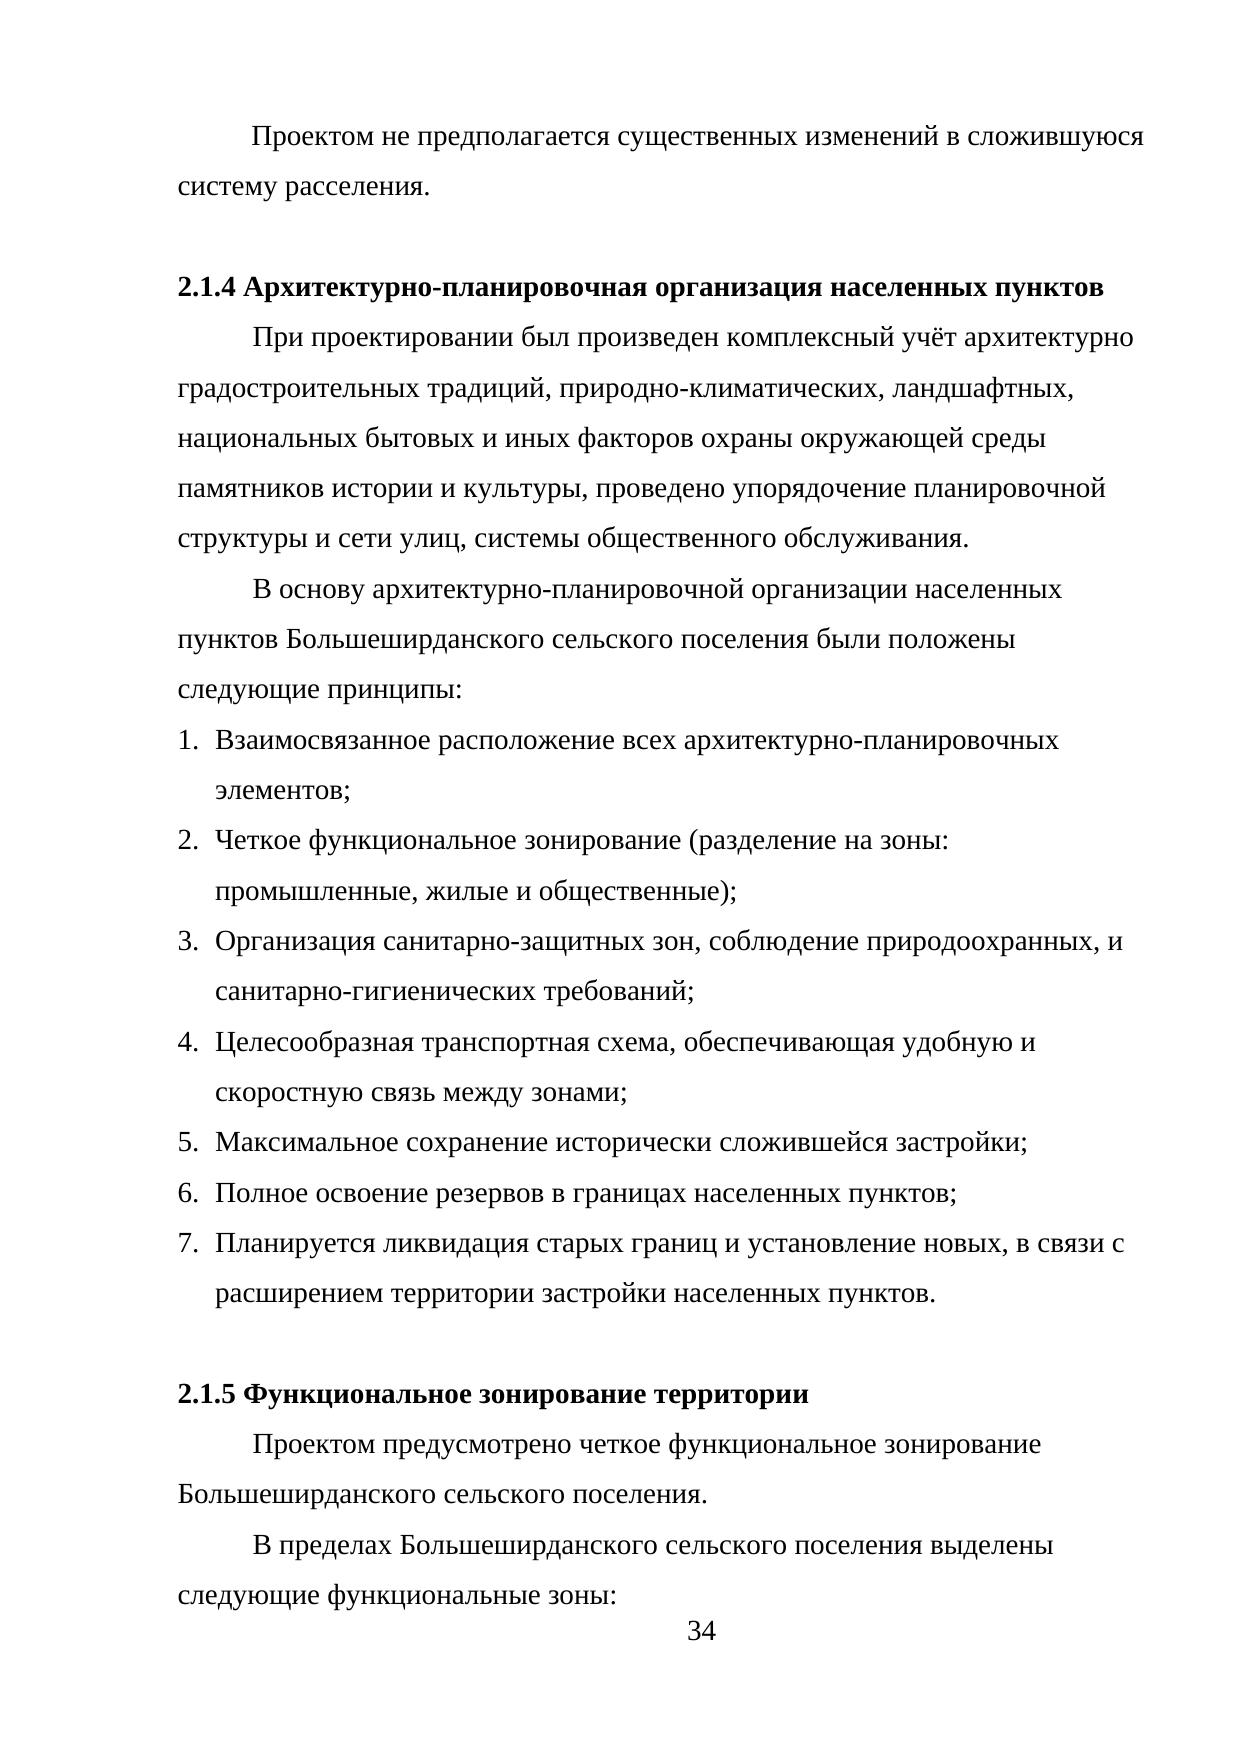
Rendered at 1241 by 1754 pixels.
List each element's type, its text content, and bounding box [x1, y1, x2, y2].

text Проектом не предполагается существенных изменений в сложившуюся систему расселения. [177, 118, 1152, 202]
list Четкое функциональное зонирование (разделение на зоны: промышленные, жилые и общественные); [177, 822, 1152, 906]
text В пределах Большеширданского сельского поселения выделены следующие функциональные зоны: [177, 1527, 1152, 1611]
subtitle 2.1.4 Архитектурно-планировочная организация населенных пунктов [177, 269, 1152, 303]
text Проектом предусмотрено четкое функциональное зонирование Большеширданского сельского поселения. [177, 1426, 1152, 1510]
list Целесообразная транспортная схема, обеспечивающая удобную и скоростную связь между зонами; [177, 1024, 1152, 1108]
list Полное освоение резервов в границах населенных пунктов; [177, 1175, 1152, 1208]
text При проектировании был произведен комплексный учёт архитектурно градостроительных традиций, природно-климатических, ландшафтных, национальных бытовых и иных факторов охраны окружающей среды памятников истории и культуры, проведено упорядочение планировочной структуры и сети улиц, системы общественного обслуживания. [177, 319, 1152, 554]
list Планируется ликвидация старых границ и установление новых, в связи с расширением территории застройки населенных пунктов. [177, 1225, 1152, 1309]
list Взаимосвязанное расположение всех архитектурно-планировочных элементов; [177, 722, 1152, 806]
list Максимальное сохранение исторически сложившейся застройки; [177, 1124, 1152, 1158]
subtitle 2.1.5 Функциональное зонирование территории [177, 1376, 1152, 1409]
text В основу архитектурно-планировочной организации населенных пунктов Большеширданского сельского поселения были положены следующие принципы: [177, 571, 1152, 705]
list Организация санитарно-защитных зон, соблюдение природоохранных, и санитарно-гигиенических требований; [177, 923, 1152, 1007]
